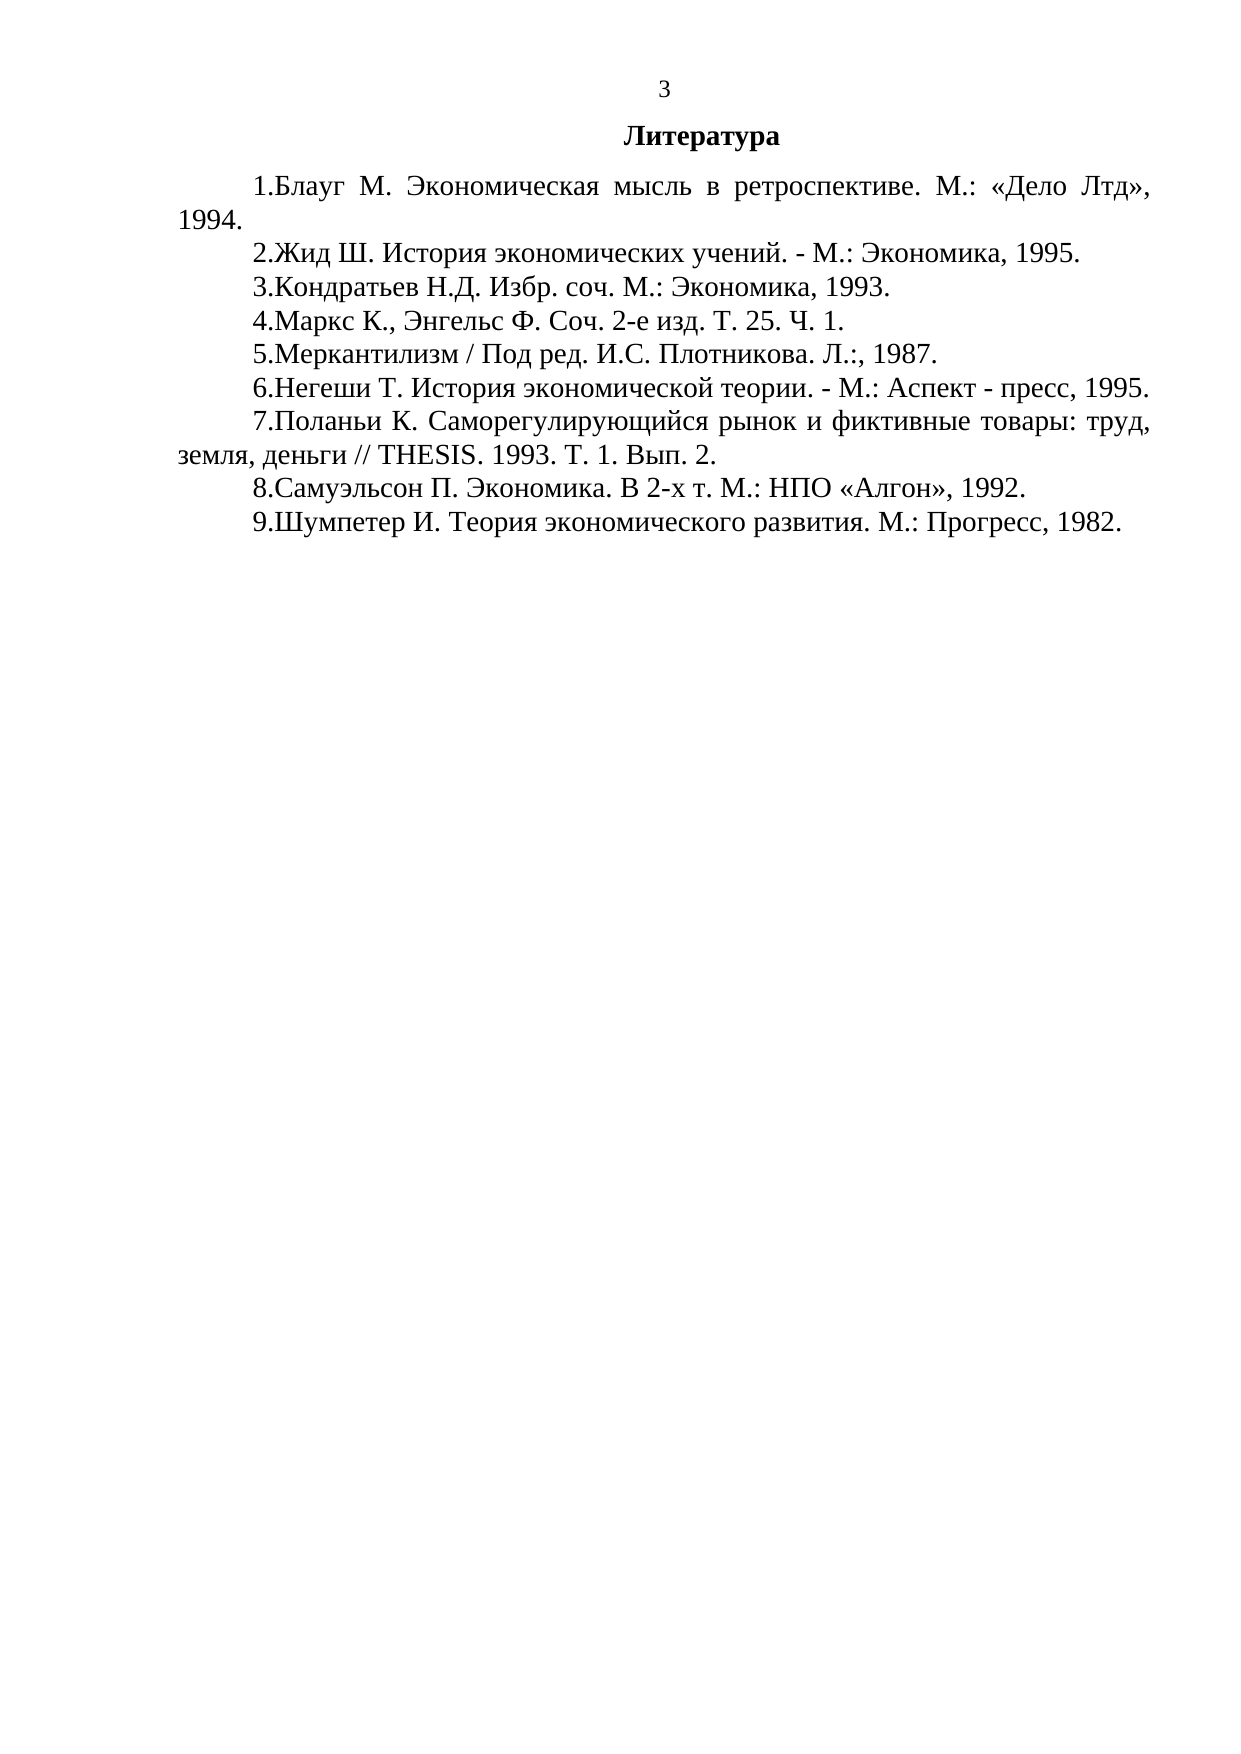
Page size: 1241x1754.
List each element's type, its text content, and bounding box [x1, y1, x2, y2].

text 1.Блауг М. Экономическая мысль в ретроспективе. М.: «Дело Лтд», 1994. [177, 168, 1152, 236]
text 6.Негеши Т. История экономической теории. - М.: Аспект - пресс, 1995. [177, 370, 1152, 403]
text Литература [177, 118, 1152, 152]
text 2.Жид Ш. История экономических учений. - М.: Экономика, 1995. [177, 236, 1152, 269]
text 5.Меркантилизм / Под ред. И.С. Плотникова. Л.:, 1987. [177, 336, 1152, 370]
text 8.Самуэльсон П. Экономика. В 2-х т. М.: НПО «Алгон», 1992. [177, 470, 1152, 504]
text 7.Поланьи К. Саморегулирующийся рынок и фиктивные товары: труд, земля, деньги // THESIS. 1993. Т. 1. Вып. 2. [177, 403, 1152, 470]
text 3.Кондратьев Н.Д. Избр. соч. М.: Экономика, 1993. [177, 269, 1152, 303]
text 9.Шумпетер И. Теория экономического развития. М.: Прогресс, 1982. [177, 504, 1152, 537]
text 4.Маркс К., Энгельс Ф. Соч. 2-е изд. Т. 25. Ч. 1. [177, 303, 1152, 336]
